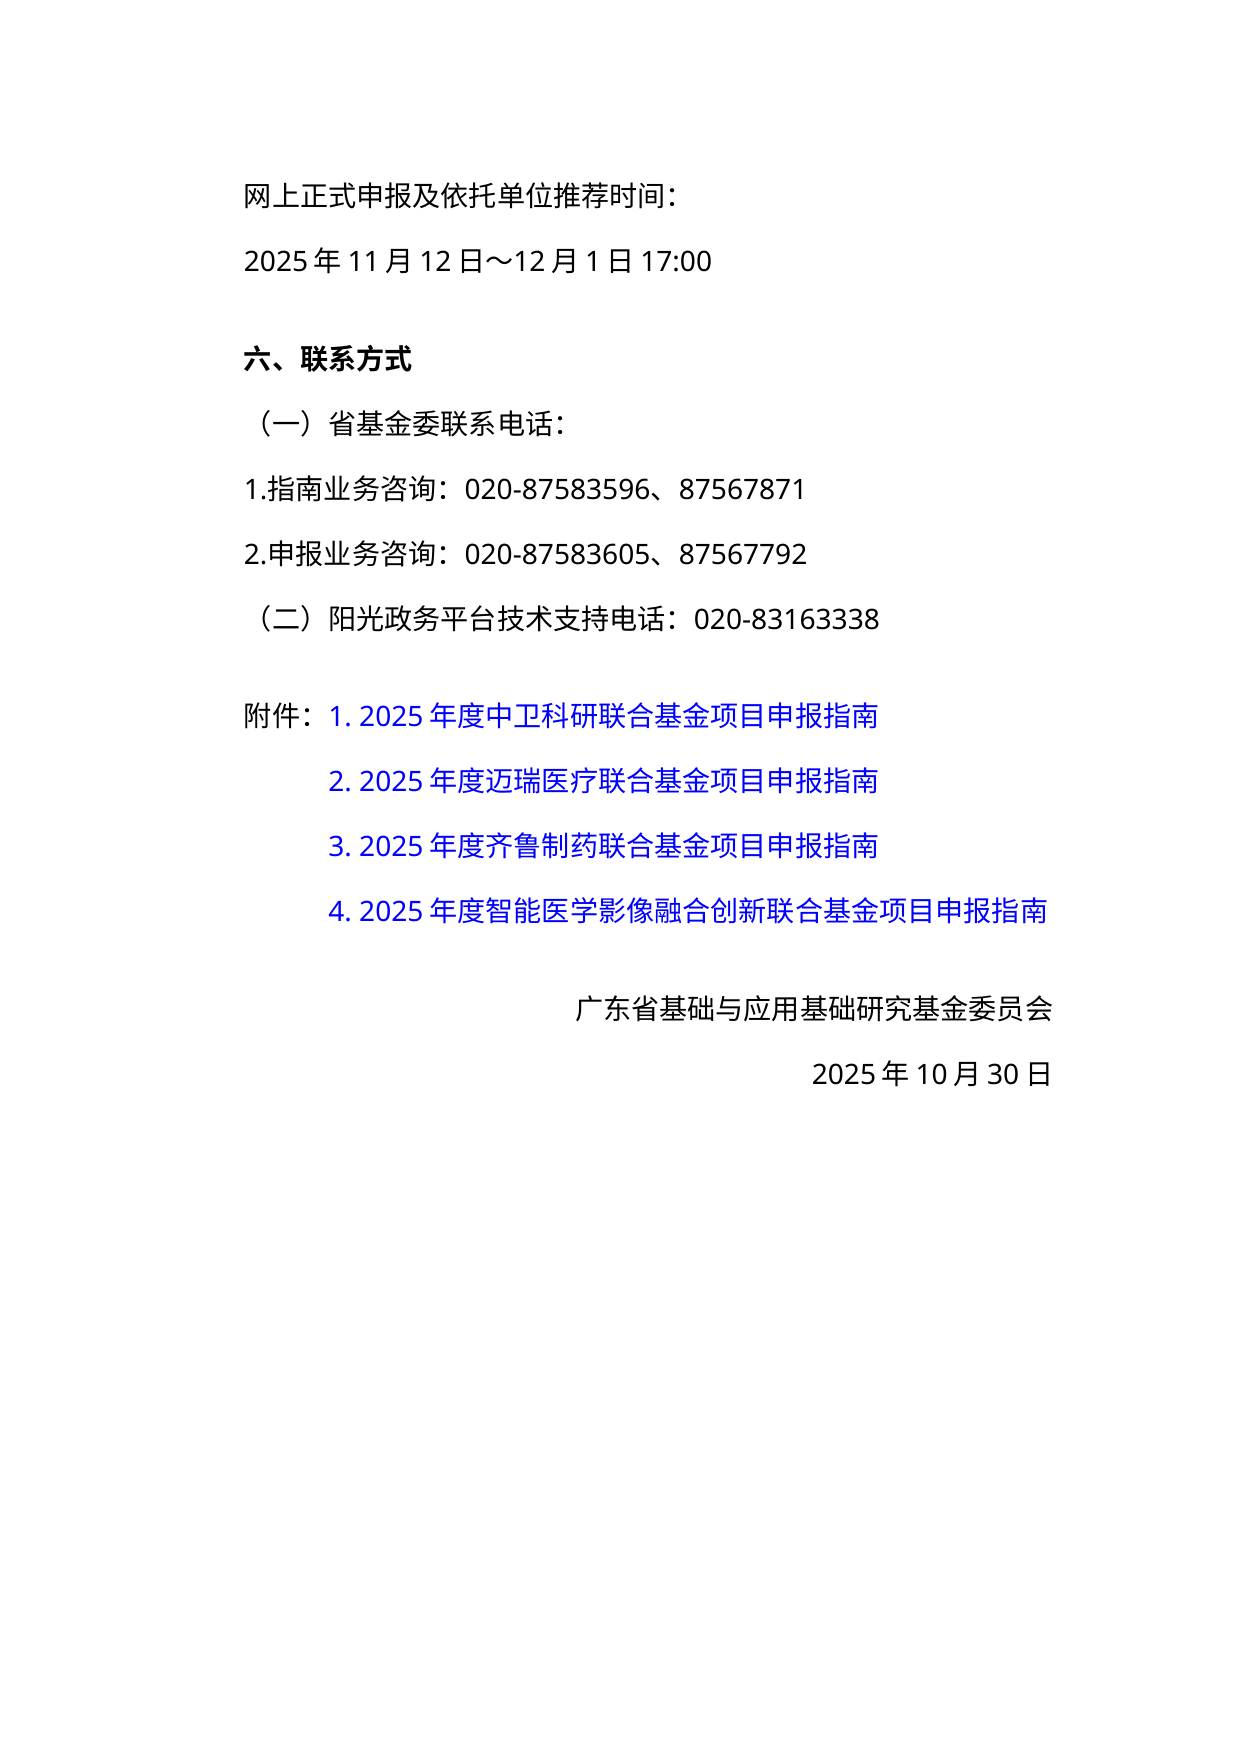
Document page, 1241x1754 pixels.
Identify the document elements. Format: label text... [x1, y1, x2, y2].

text 附件：1. 2025年度中卫科研联合基金项目申报指南 [187, 682, 1053, 747]
text 2. 2025年度迈瑞医疗联合基金项目申报指南 [187, 747, 1053, 812]
text 广东省基础与应用基础研究基金委员会 [187, 974, 1053, 1039]
text 3. 2025年度齐鲁制药联合基金项目申报指南 [187, 812, 1053, 877]
text 六、联系方式 [187, 324, 1053, 389]
text 4. 2025年度智能医学影像融合创新联合基金项目申报指南 [187, 877, 1053, 942]
text 2025年11月12日～12月1日17:00 [187, 227, 1053, 292]
text （二）阳光政务平台技术支持电话：020-83163338 [187, 584, 1053, 649]
text 网上正式申报及依托单位推荐时间： [187, 162, 1053, 227]
text 1.指南业务咨询：020-87583596、87567871 [187, 454, 1053, 519]
text （一）省基金委联系电话： [187, 389, 1053, 454]
text 2.申报业务咨询：020-87583605、87567792 [187, 519, 1053, 584]
text 2025年10月30日 [187, 1039, 1053, 1104]
